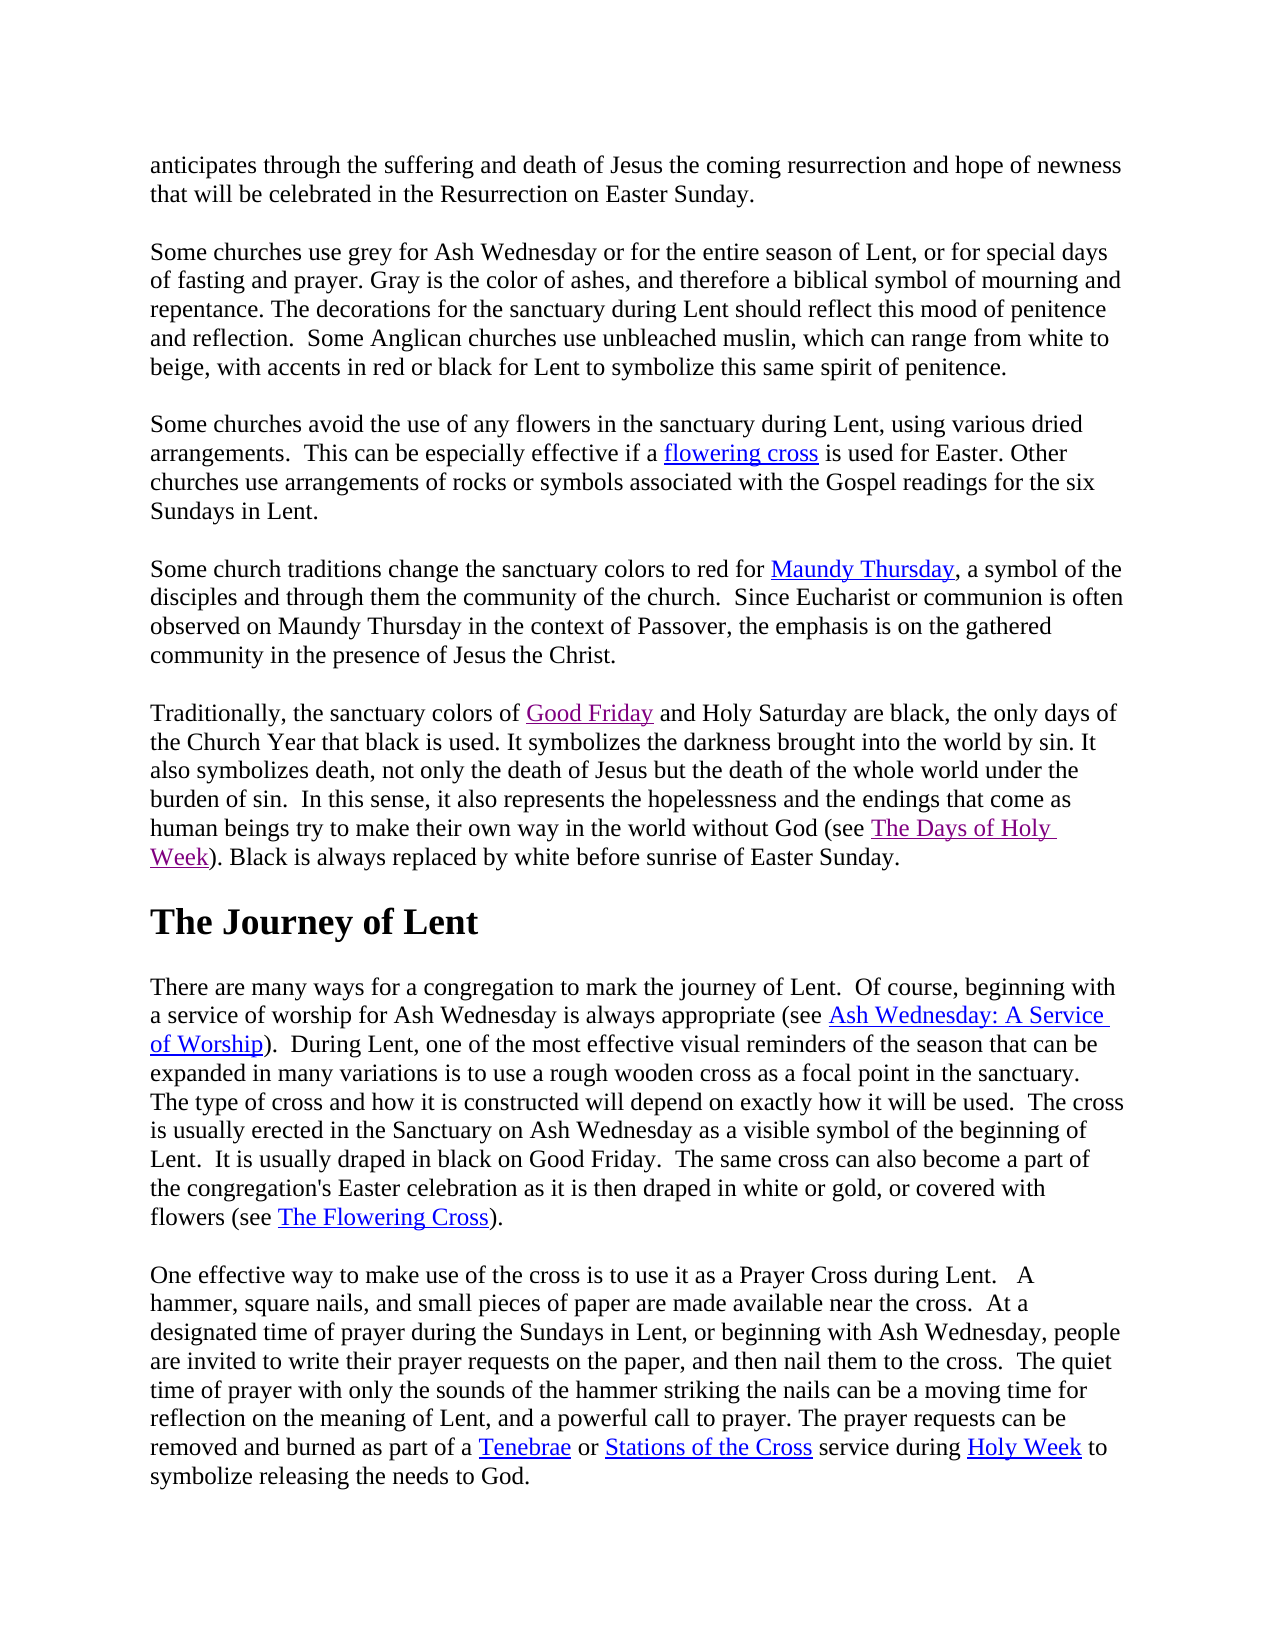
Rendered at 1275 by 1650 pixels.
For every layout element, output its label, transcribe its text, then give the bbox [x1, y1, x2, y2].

text Some churches use grey for Ash Wednesday or for the entire season of Lent, or for special days of fasting and prayer. Gray is the color of ashes, and therefore a biblical symbol of mourning and repentance. The decorations for the sanctuary during Lent should reflect this mood of penitence and reflection. Some Anglican churches use unbleached muslin, which can range from white to beige, with accents in red or black for Lent to symbolize this same spirit of penitence. [150, 237, 1125, 380]
text The Journey of Lent [150, 899, 1125, 943]
text Traditionally, the sanctuary colors of Good Friday and Holy Saturday are black, the only days of the Church Year that black is used. It symbolizes the darkness brought into the world by sin. It also symbolizes death, not only the death of Jesus but the death of the whole world under the burden of sin. In this sense, it also represents the hopelessness and the endings that come as human beings try to make their own way in the world without God (see The Days of Holy Week). Black is always replaced by white before sunrise of Easter Sunday. [150, 698, 1125, 870]
text Some churches avoid the use of any flowers in the sanctuary during Lent, using various dried arrangements. This can be especially effective if a flowering cross is used for Easter. Other churches use arrangements of rocks or symbols associated with the Gospel readings for the six Sundays in Lent. [150, 409, 1125, 524]
text One effective way to make use of the cross is to use it as a Prayer Cross during Lent. A hammer, square nails, and small pieces of paper are made available near the cross. At a designated time of prayer during the Sundays in Lent, or beginning with Ash Wednesday, people are invited to write their prayer requests on the paper, and then nail them to the cross. The quiet time of prayer with only the sounds of the hammer striking the nails can be a moving time for reflection on the meaning of Lent, and a powerful call to prayer. The prayer requests can be removed and burned as part of a Tenebrae or Stations of the Cross service during Holy Week to symbolize releasing the needs to God. [150, 1260, 1125, 1490]
text There are many ways for a congregation to mark the journey of Lent. Of course, beginning with a service of worship for Ash Wednesday is always appropriate (see Ash Wednesday: A Service of Worship). During Lent, one of the most effective visual reminders of the season that can be expanded in many variations is to use a rough wooden cross as a focal point in the sanctuary. The type of cross and how it is constructed will depend on exactly how it will be used. The cross is usually erected in the Sanctuary on Ash Wednesday as a visible symbol of the beginning of Lent. It is usually draped in black on Good Friday. The same cross can also become a part of the congregation's Easter celebration as it is then draped in white or gold, or covered with flowers (see The Flowering Cross). [150, 972, 1125, 1231]
text Some church traditions change the sanctuary colors to red for Maundy Thursday, a symbol of the disciples and through them the community of the church. Since Eucharist or communion is often observed on Maundy Thursday in the context of Passover, the emphasis is on the gathered community in the presence of Jesus the Christ. [150, 554, 1125, 669]
